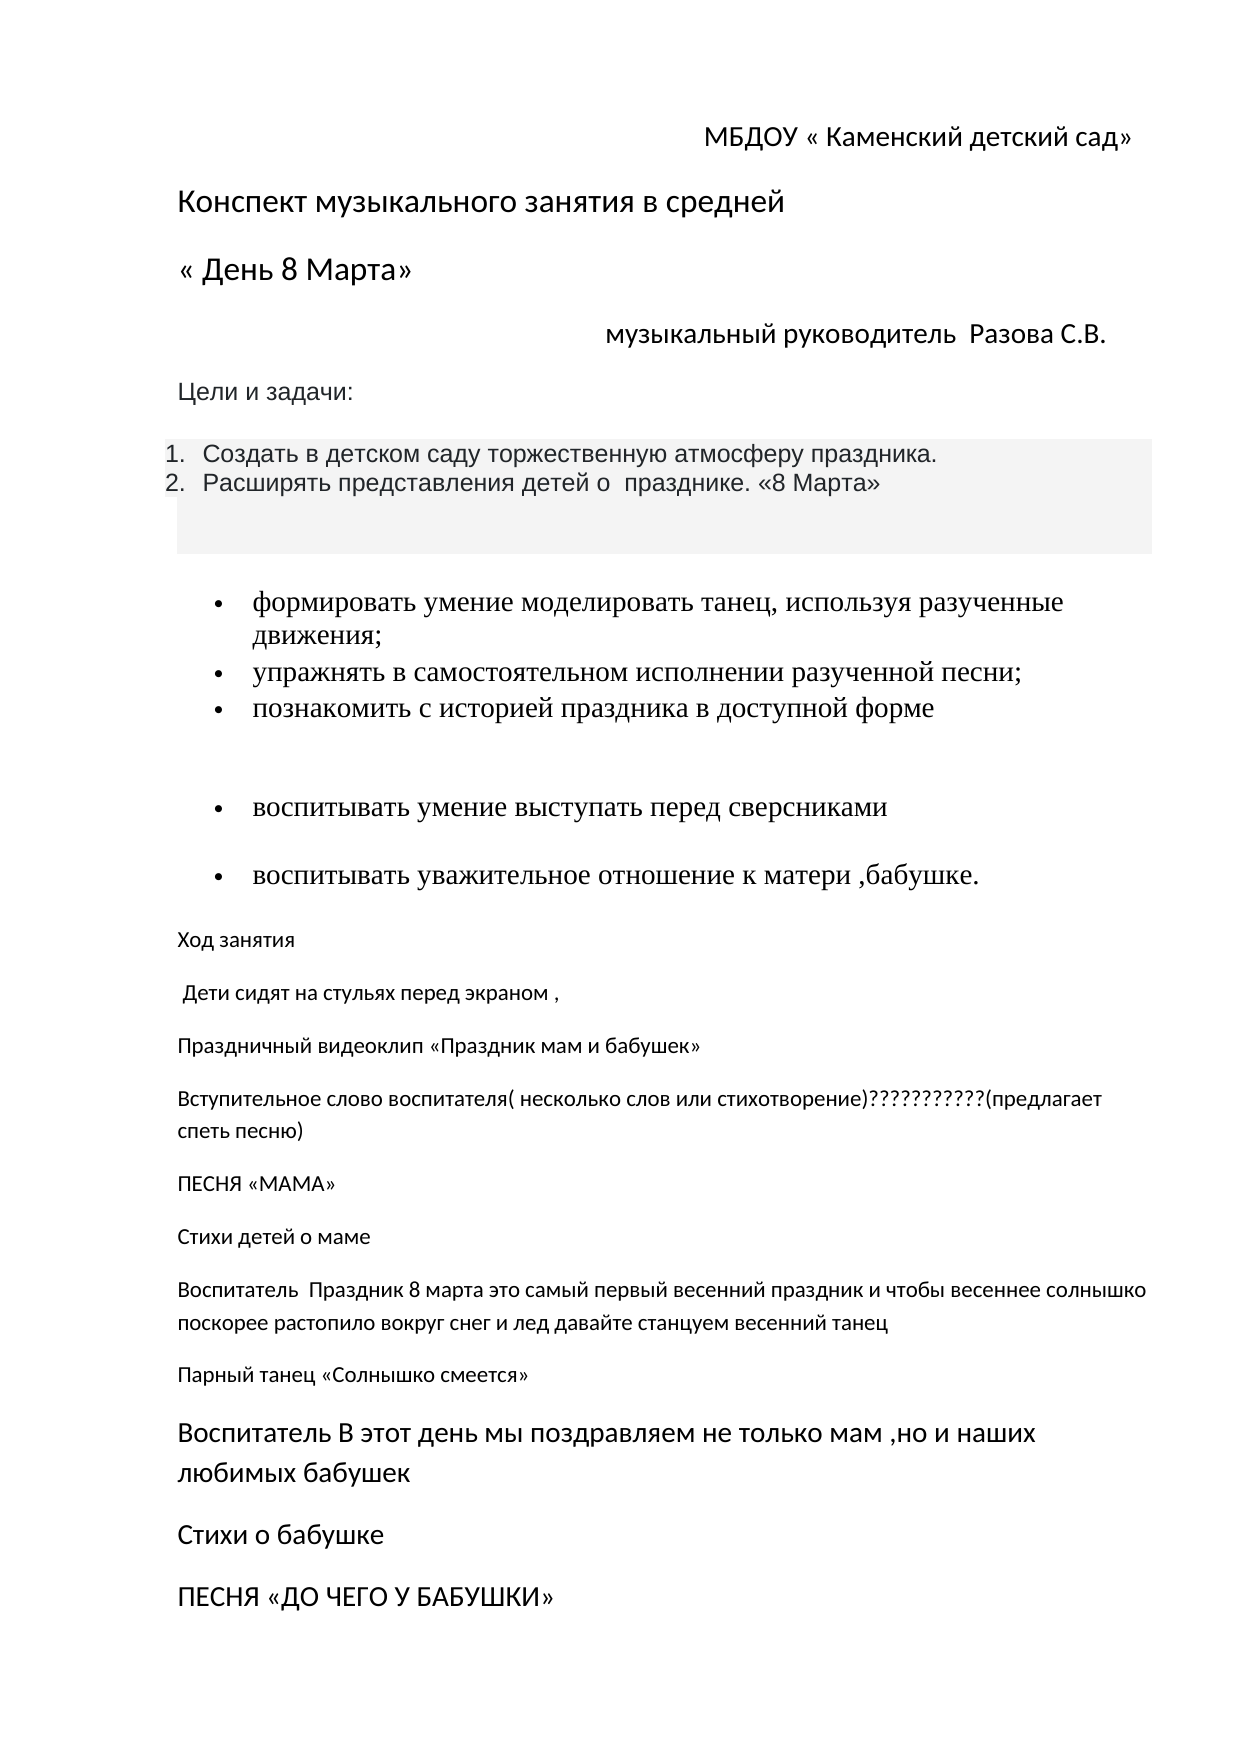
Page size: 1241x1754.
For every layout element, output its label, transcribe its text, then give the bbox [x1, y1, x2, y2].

text Воспитатель В этот день мы поздравляем не только мам ,но и наших любимых бабушек [177, 1414, 1152, 1490]
text Вступительное слово воспитателя( несколько слов или стихотворение)???????????(предлагает спеть песню) [177, 1084, 1152, 1144]
text Дети сидят на стульях перед экраном , [177, 978, 1152, 1006]
text ПЕСНЯ «ДО ЧЕГО У БАБУШКИ» [177, 1578, 1152, 1614]
text Стихи о бабушке [177, 1516, 1152, 1552]
text ПЕСНЯ «МАМА» [177, 1169, 1152, 1197]
text Праздничный видеоклип «Праздник мам и бабушек» [177, 1031, 1152, 1059]
list упражнять в самостоятельном исполнении разученной песни; [215, 654, 1152, 687]
text МБДОУ « Каменский детский сад» [177, 118, 1152, 154]
text Конспект музыкального занятия в средней [177, 180, 1152, 221]
list Расширять представления детей о празднике. «8 Марта» [165, 468, 1152, 497]
list Создать в детском саду торжественную атмосферу праздника. [165, 439, 1152, 468]
text « День 8 Марта» [177, 247, 1152, 288]
list формировать умение моделировать танец, используя разученные движения; [215, 584, 1152, 651]
text музыкальный руководитель Разова С.В. [177, 315, 1152, 351]
text Парный танец «Солнышко смеется» [177, 1361, 1152, 1389]
list воспитывать умение выступать перед сверсниками [215, 789, 1152, 823]
text Цели и задачи: [177, 377, 1152, 406]
list воспитывать уважительное отношение к матери ,бабушке. [215, 857, 1152, 891]
list познакомить с историей праздника в доступной форме [215, 691, 1152, 724]
text Ход занятия [177, 925, 1152, 953]
text Воспитатель Праздник 8 марта это самый первый весенний праздник и чтобы весеннее солнышко поскорее растопило вокруг снег и лед давайте станцуем весенний танец [177, 1275, 1152, 1336]
text Стихи детей о маме [177, 1222, 1152, 1250]
